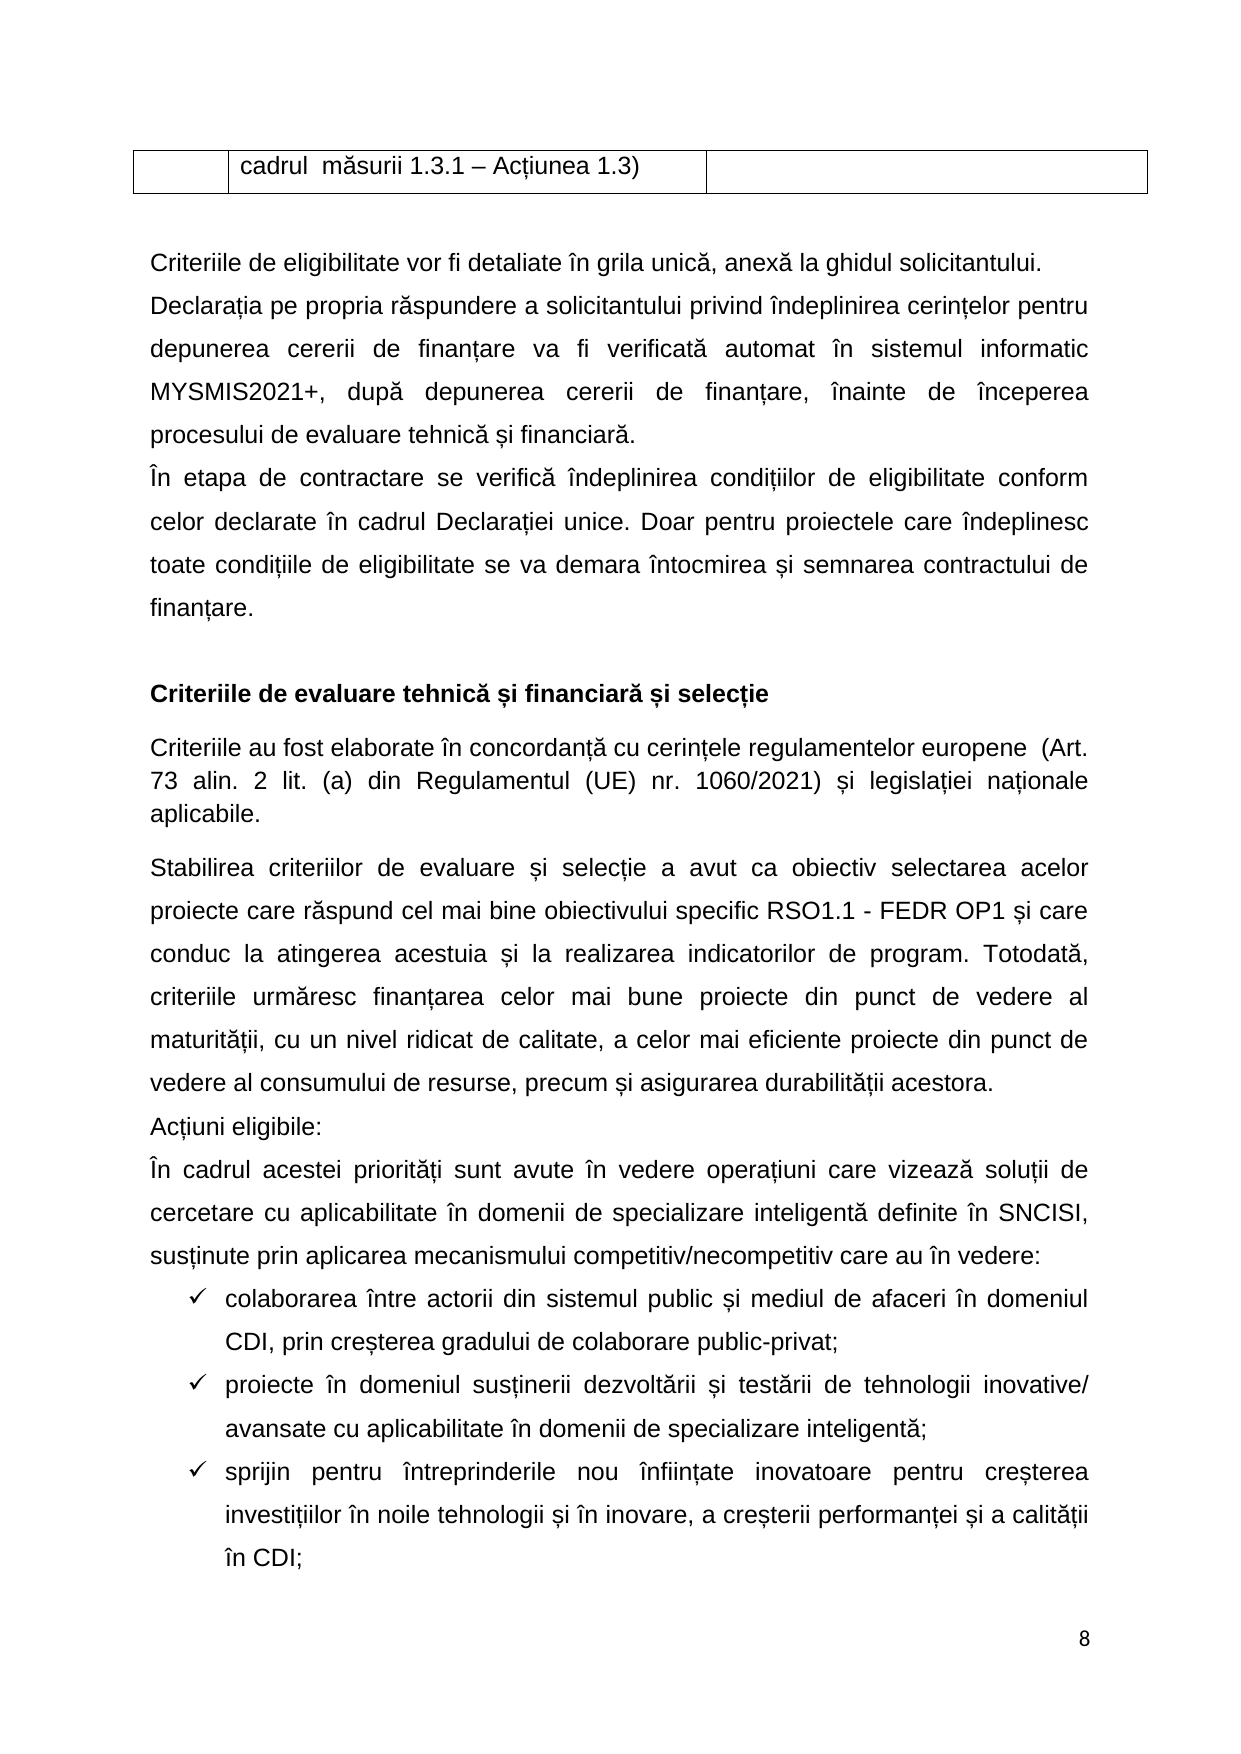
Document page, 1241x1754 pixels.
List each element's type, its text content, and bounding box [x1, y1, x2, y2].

text În etapa de contractare se verifică îndeplinirea condițiilor de eligibilitate conform celor declarate în cadrul Declarației unice. Doar pentru proiectele care îndeplinesc toate condițiile de eligibilitate se va demara întocmirea și semnarea contractului de finanțare. [150, 463, 1090, 622]
table_cell 14 [134, 151, 228, 193]
list proiecte în domeniul susținerii dezvoltării și testării de tehnologii inovative/ avansate cu aplicabilitate în domenii de specializare inteligentă; [187, 1370, 1090, 1442]
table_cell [707, 151, 1147, 193]
text Acțiuni eligibile: [150, 1112, 1090, 1140]
text Declarația pe propria răspundere a solicitantului privind îndeplinirea cerințelor pentru depunerea cererii de finanțare va fi verificată automat în sistemul informatic MYSMIS2021+, după depunerea cererii de finanțare, înainte de începerea procesului de evaluare tehnică și financiară. [150, 291, 1090, 449]
text Criteriile de evaluare tehnică și financiară și selecție [150, 679, 1090, 708]
text Criteriile au fost elaborate în concordanță cu cerințele regulamentelor europene (Art. 73 alin. 2 lit. (a) din Regulamentul (UE) nr. 1060/2021) și legislației naționale aplicabile. [150, 733, 1090, 828]
text Stabilirea criteriilor de evaluare și selecție a avut ca obiectiv selectarea acelor proiecte care răspund cel mai bine obiectivului specific RSO1.1 - FEDR OP1 și care conduc la atingerea acestuia și la realizarea indicatorilor de program. Totodată, criteriile urmăresc finanțarea celor mai bune proiecte din punct de vedere al maturității, cu un nivel ridicat de calitate, a celor mai eficiente proiecte din punct de vedere al consumului de resurse, precum și asigurarea durabilității acestora. [150, 853, 1090, 1097]
list colaborarea între actorii din sistemul public și mediul de afaceri în domeniul CDI, prin creșterea gradului de colaborare public-privat; [187, 1284, 1090, 1356]
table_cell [229, 151, 706, 193]
text Criteriile de eligibilitate vor fi detaliate în grila unică, anexă la ghidul solicitantului. [150, 248, 1090, 277]
list sprijin pentru întreprinderile nou înființate inovatoare pentru creșterea investițiilor în noile tehnologii și în inovare, a creșterii performanței și a calității în CDI; [187, 1457, 1090, 1572]
text În cadrul acestei priorități sunt avute în vedere operațiuni care vizează soluții de cercetare cu aplicabilitate în domenii de specializare inteligentă definite în SNCISI, susținute prin aplicarea mecanismului competitiv/necompetitiv care au în vedere: [150, 1155, 1090, 1270]
